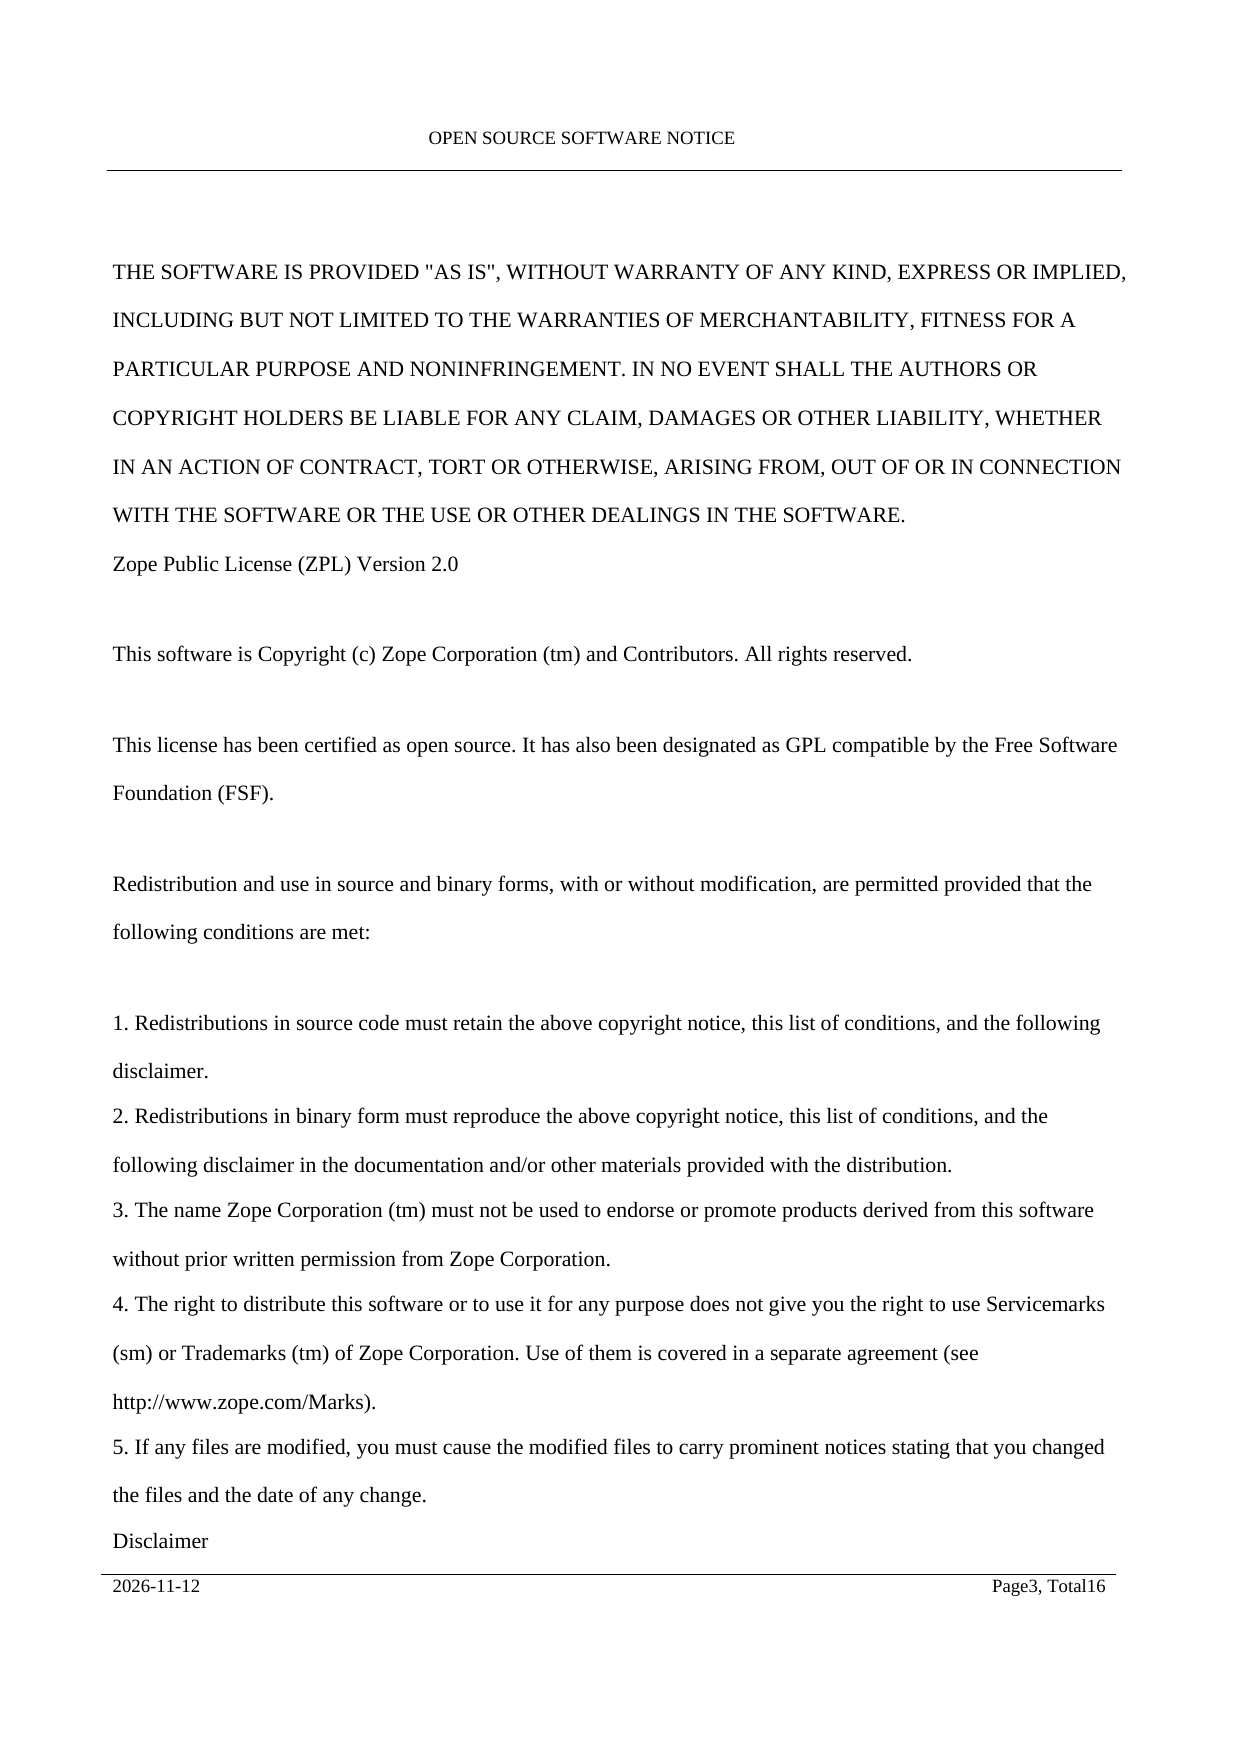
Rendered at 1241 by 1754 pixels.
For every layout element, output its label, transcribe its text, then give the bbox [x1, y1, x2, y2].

text 2. Redistributions in binary form must reproduce the above copyright notice, this list of conditions, and the following disclaimer in the documentation and/or other materials provided with the distribution. [112, 1100, 1128, 1181]
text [112, 206, 1128, 580]
text Redistribution and use in source and binary forms, with or without modification, are permitted provided that the following conditions are met: [112, 867, 1128, 948]
text 1. Redistributions in source code must retain the above copyright notice, this list of conditions, and the following disclaimer. [112, 1006, 1128, 1087]
text 4. The right to distribute this software or to use it for any purpose does not give you the right to use Servicemarks (sm) or Trademarks (tm) of Zope Corporation. Use of them is covered in a separate agreement (see http://www.zope.com/Marks). [112, 1287, 1128, 1417]
text Disclaimer [112, 1524, 1128, 1556]
text This software is Copyright (c) Zope Corporation (tm) and Contributors. All rights reserved. [112, 638, 1128, 670]
text 3. The name Zope Corporation (tm) must not be used to endorse or promote products derived from this software without prior written permission from Zope Corporation. [112, 1194, 1128, 1275]
text 5. If any files are modified, you must cause the modified files to carry prominent notices stating that you changed the files and the date of any change. [112, 1430, 1128, 1511]
text This license has been certified as open source. It has also been designated as GPL compatible by the Free Software Foundation (FSF). [112, 728, 1128, 809]
